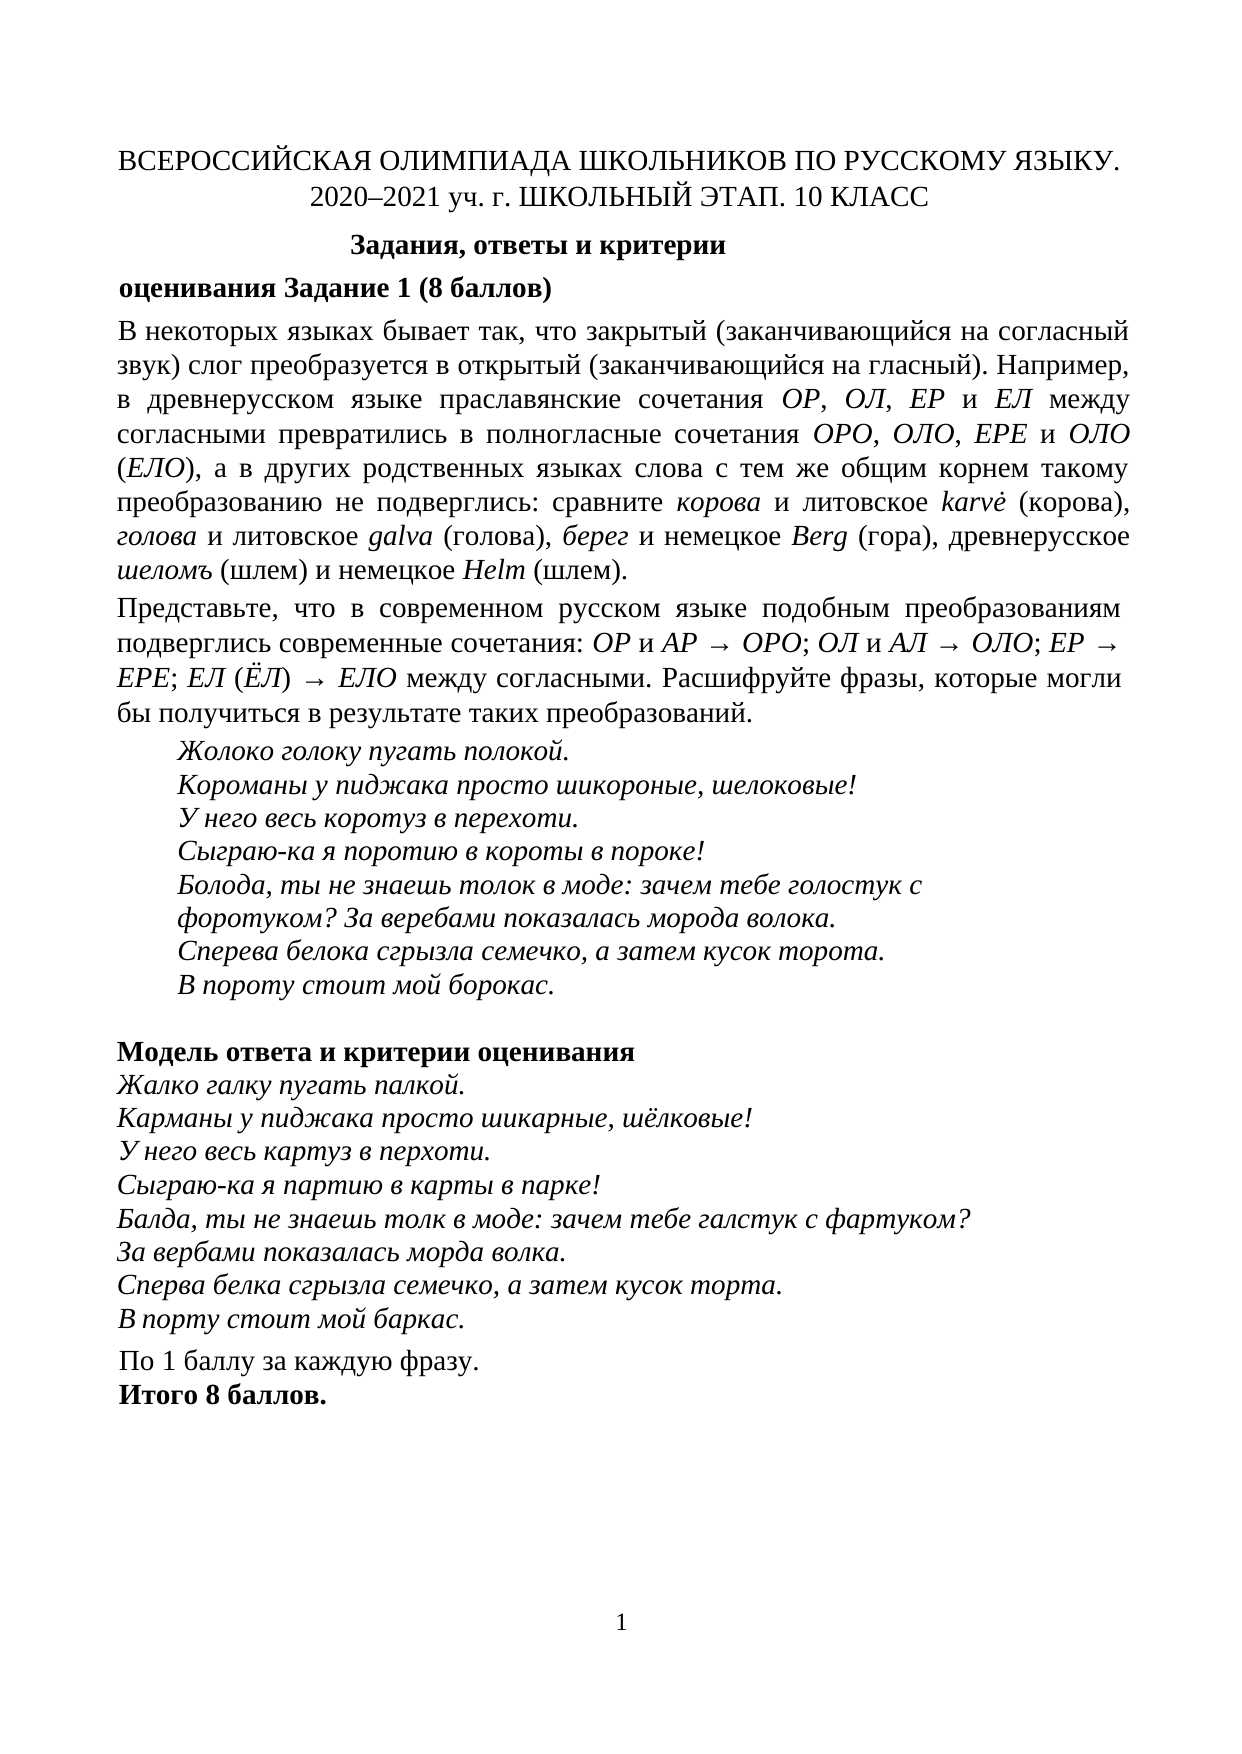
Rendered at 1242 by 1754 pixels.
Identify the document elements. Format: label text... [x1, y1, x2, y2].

list порту стоит мой баркас. [118, 1301, 1130, 1334]
text Сыграю-ка я поротию в короты в пороке! [177, 834, 1130, 867]
text По 1 баллу за каждую фразу. [119, 1343, 1130, 1377]
text ВСЕРОССИЙСКАЯ ОЛИМПИАДА ШКОЛЬНИКОВ ПО РУССКОМУ ЯЗЫКУ. 2020–2021 уч. г. ШКОЛЬНЫЙ ЭТАП. 10 КЛАСС [117, 143, 1122, 213]
text Задания, ответы и критерии оценивания Задание 1 (8 баллов) [119, 227, 891, 304]
text Балда, ты не знаешь толк в моде: зачем тебе галстук с фартуком? За вербами показалась морда волка. [117, 1201, 972, 1268]
text Короманы у пиджака просто шикороные, шелоковые! [177, 767, 1130, 801]
text Сперва белка сгрызла семечко, а затем кусок торта. [117, 1268, 1130, 1301]
list него весь картуз в перхоти. Сыграю-ка я партию в карты в парке! [117, 1134, 603, 1201]
list некоторых языках бывает так, что закрытый (заканчивающийся на согласный звук) слог преобразуется в открытый (заканчивающийся на гласный). Например, в древнерусском языке праславянские сочетания ОР, ОЛ, ЕР и ЕЛ между согласными превратились в полногласные сочетания ОРО, ОЛО, ЕРЕ и ОЛО (ЕЛО), а в других родственных языках слова с тем же общим корнем такому преобразованию не подверглись: сравните корова и литовское karvė (корова), голова и литовское galva (голова), берег и немецкое Berg (гора), древнерусское шеломъ (шлем) и немецкое Helm (шлем). [117, 313, 1130, 586]
text У него весь коротуз в перехоти. [177, 801, 1130, 834]
text Модель ответа и критерии оценивания Жалко галку пугать палкой. [117, 1034, 636, 1101]
text Итого 8 баллов. [119, 1377, 1130, 1411]
text Сперева белока сгрызла семечко, а затем кусок торота. [177, 934, 1130, 967]
text В пороту стоит мой борокас. [177, 967, 1130, 1001]
text Представьте, что в современном русском языке подобным преобразованиям подверглись современные сочетания: ОР и АР → ОРО; ОЛ и АЛ → ОЛО; ЕР → ЕРЕ; ЕЛ (ЁЛ) → ЕЛО между согласными. Расшифруйте фразы, которые могли бы получиться в результате таких преобразований. [117, 590, 1122, 729]
text Карманы у пиджака просто шикарные, шёлковые! [117, 1101, 1130, 1134]
text Болода, ты не знаешь толок в моде: зачем тебе голостук с форотуком? За веребами показалась морода волока. [177, 867, 1088, 934]
text Жолоко голоку пугать полокой. [177, 733, 1130, 767]
text 1 [117, 1607, 1126, 1636]
